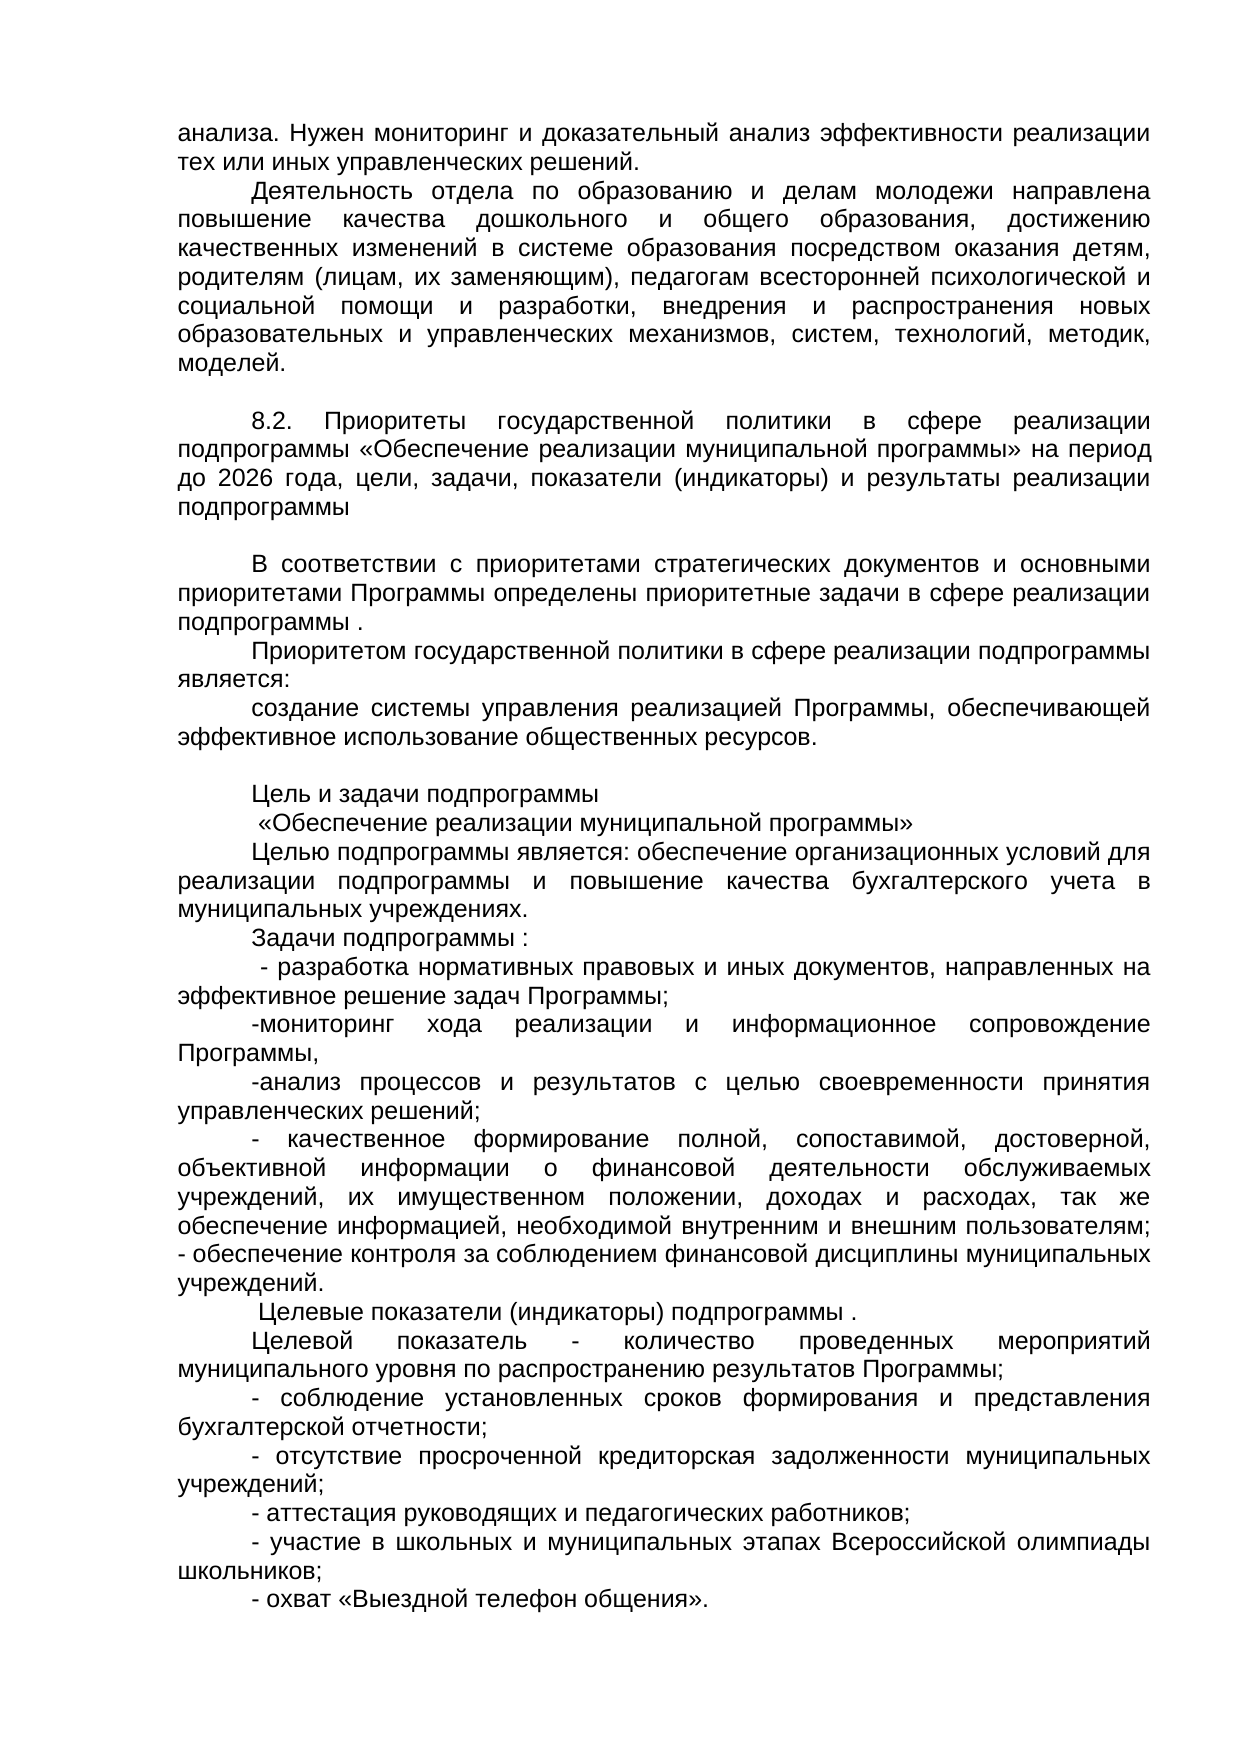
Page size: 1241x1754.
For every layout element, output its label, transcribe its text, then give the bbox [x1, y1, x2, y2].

text Целевой показатель - количество проведенных мероприятий муниципального уровня по распространению результатов Программы; [177, 1326, 1152, 1383]
text создание системы управления реализацией Программы, обеспечивающей эффективное использование общественных ресурсов. [177, 693, 1152, 751]
text -анализ процессов и результатов с целью своевременности принятия управленческих решений; [177, 1067, 1152, 1124]
text - аттестация руководящих и педагогических работников; [177, 1498, 1152, 1527]
text В соответствии с приоритетами стратегических документов и основными приоритетами Программы определены приоритетные задачи в сфере реализации подпрограммы . [177, 549, 1152, 636]
text Цель и задачи подпрограммы [177, 779, 1152, 808]
text 8.2. Приоритеты государственной политики в сфере реализации подпрограммы «Обеспечение реализации муниципальной программы» на период до 2026 года, цели, задачи, показатели (индикаторы) и результаты реализации подпрограммы [177, 406, 1152, 521]
text - соблюдение установленных сроков формирования и представления бухгалтерской отчетности; [177, 1383, 1152, 1441]
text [177, 118, 1152, 176]
text - охват «Выездной телефон общения». [177, 1584, 1152, 1613]
text - разработка нормативных правовых и иных документов, направленных на эффективное решение задач Программы; [177, 952, 1152, 1009]
text Деятельность отдела по образованию и делам молодежи направлена повышение качества дошкольного и общего образования, достижению качественных изменений в системе образования посредством оказания детям, родителям (лицам, их заменяющим), педагогам всесторонней психологической и социальной помощи и разработки, внедрения и распространения новых образовательных и управленческих механизмов, систем, технологий, методик, моделей. [177, 176, 1152, 377]
text - отсутствие просроченной кредиторская задолженности муниципальных учреждений; [177, 1441, 1152, 1498]
text - качественное формирование полной, сопоставимой, достоверной, объективной информации о финансовой деятельности обслуживаемых учреждений, их имущественном положении, доходах и расходах, так же обеспечение информацией, необходимой внутренним и внешним пользователям; - обеспечение контроля за соблюдением финансовой дисциплины муниципальных учреждений. [177, 1124, 1152, 1297]
text «Обеспечение реализации муниципальной программы» [177, 808, 1152, 837]
text Задачи подпрограммы : [177, 923, 1152, 952]
text Целью подпрограммы является: обеспечение организационных условий для реализации подпрограммы и повышение качества бухгалтерского учета в муниципальных учреждениях. [177, 837, 1152, 923]
text Приоритетом государственной политики в сфере реализации подпрограммы является: [177, 636, 1152, 693]
text Целевые показатели (индикаторы) подпрограммы . [177, 1297, 1152, 1326]
text -мониторинг хода реализации и информационное сопровождение Программы, [177, 1009, 1152, 1067]
text - участие в школьных и муниципальных этапах Всероссийской олимпиады школьников; [177, 1527, 1152, 1584]
